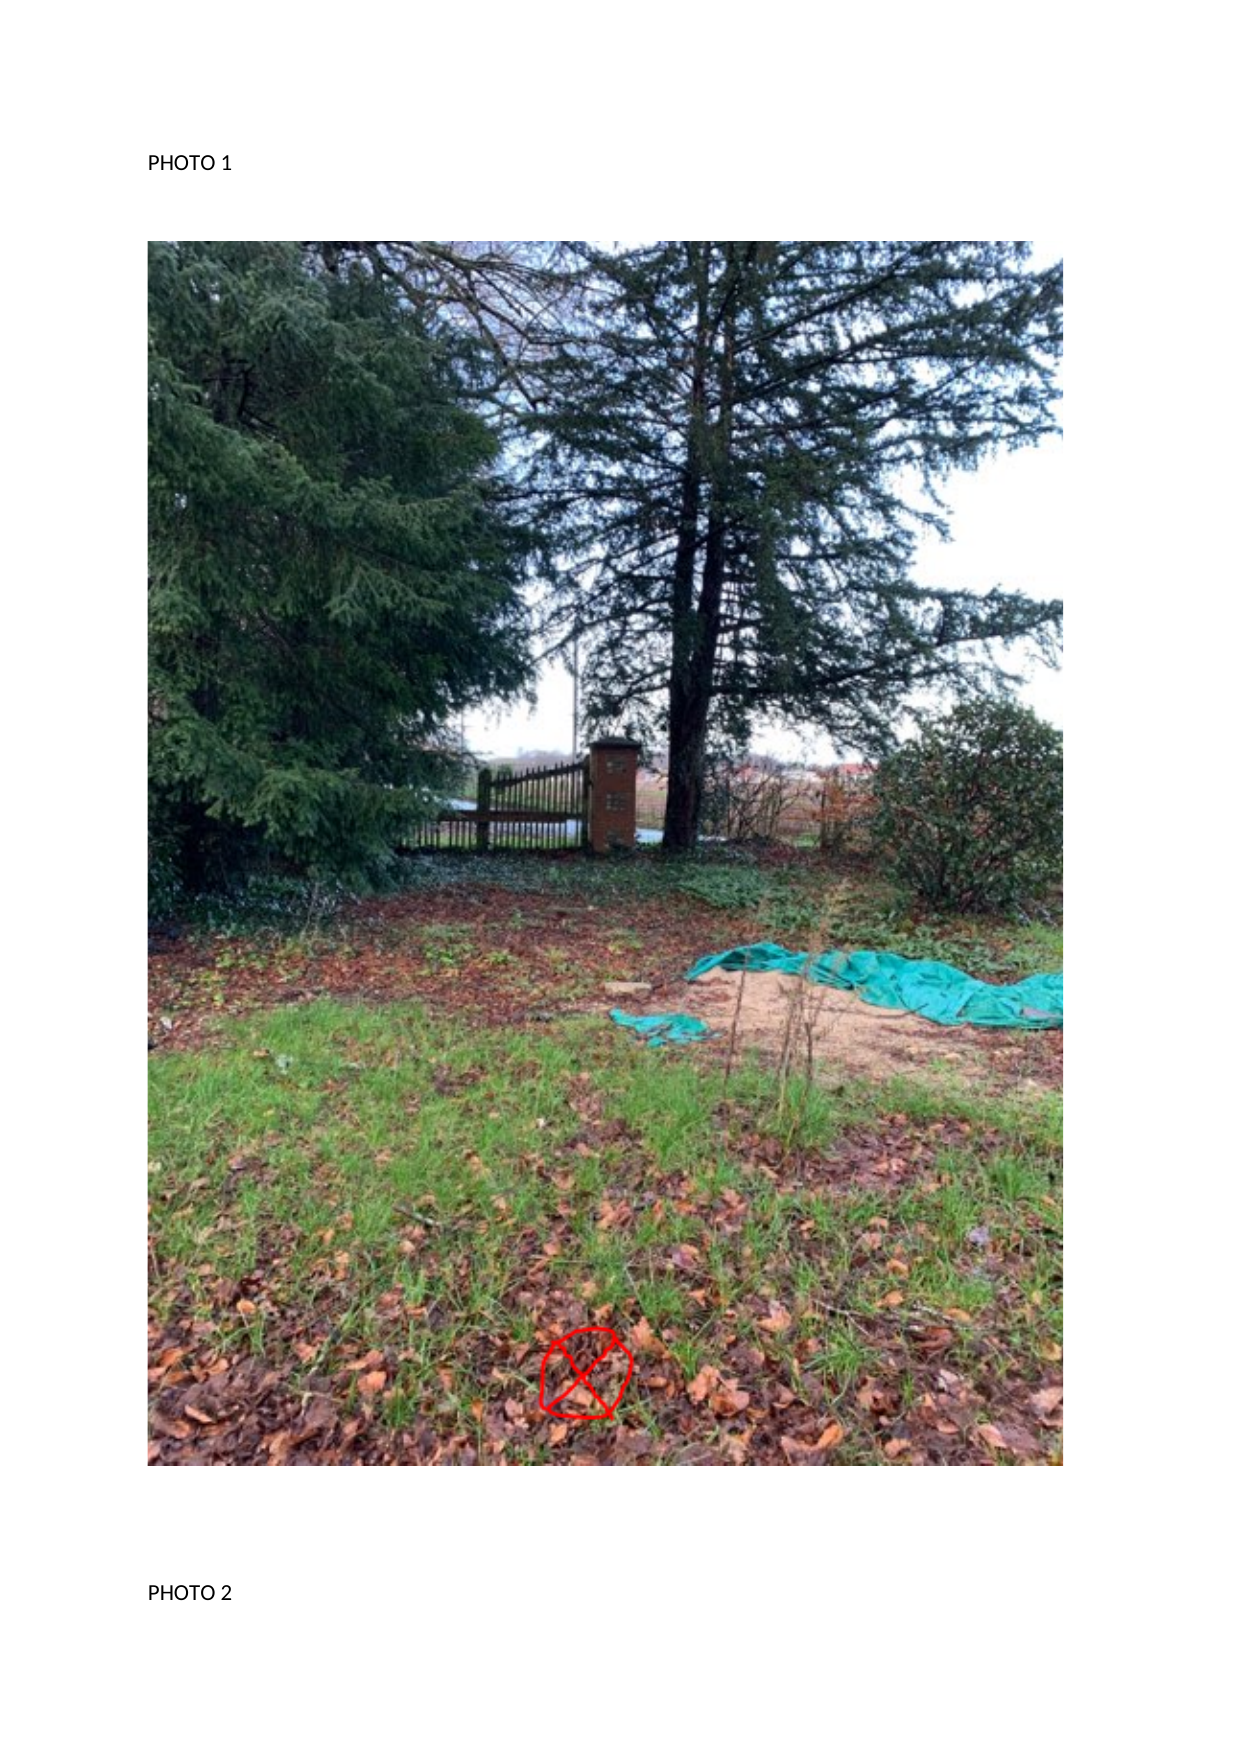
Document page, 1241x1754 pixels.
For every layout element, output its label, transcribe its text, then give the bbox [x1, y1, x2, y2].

picture [147, 241, 1064, 1466]
text PHOTO 2 [148, 1578, 1093, 1606]
text PHOTO 1 [148, 148, 1093, 176]
